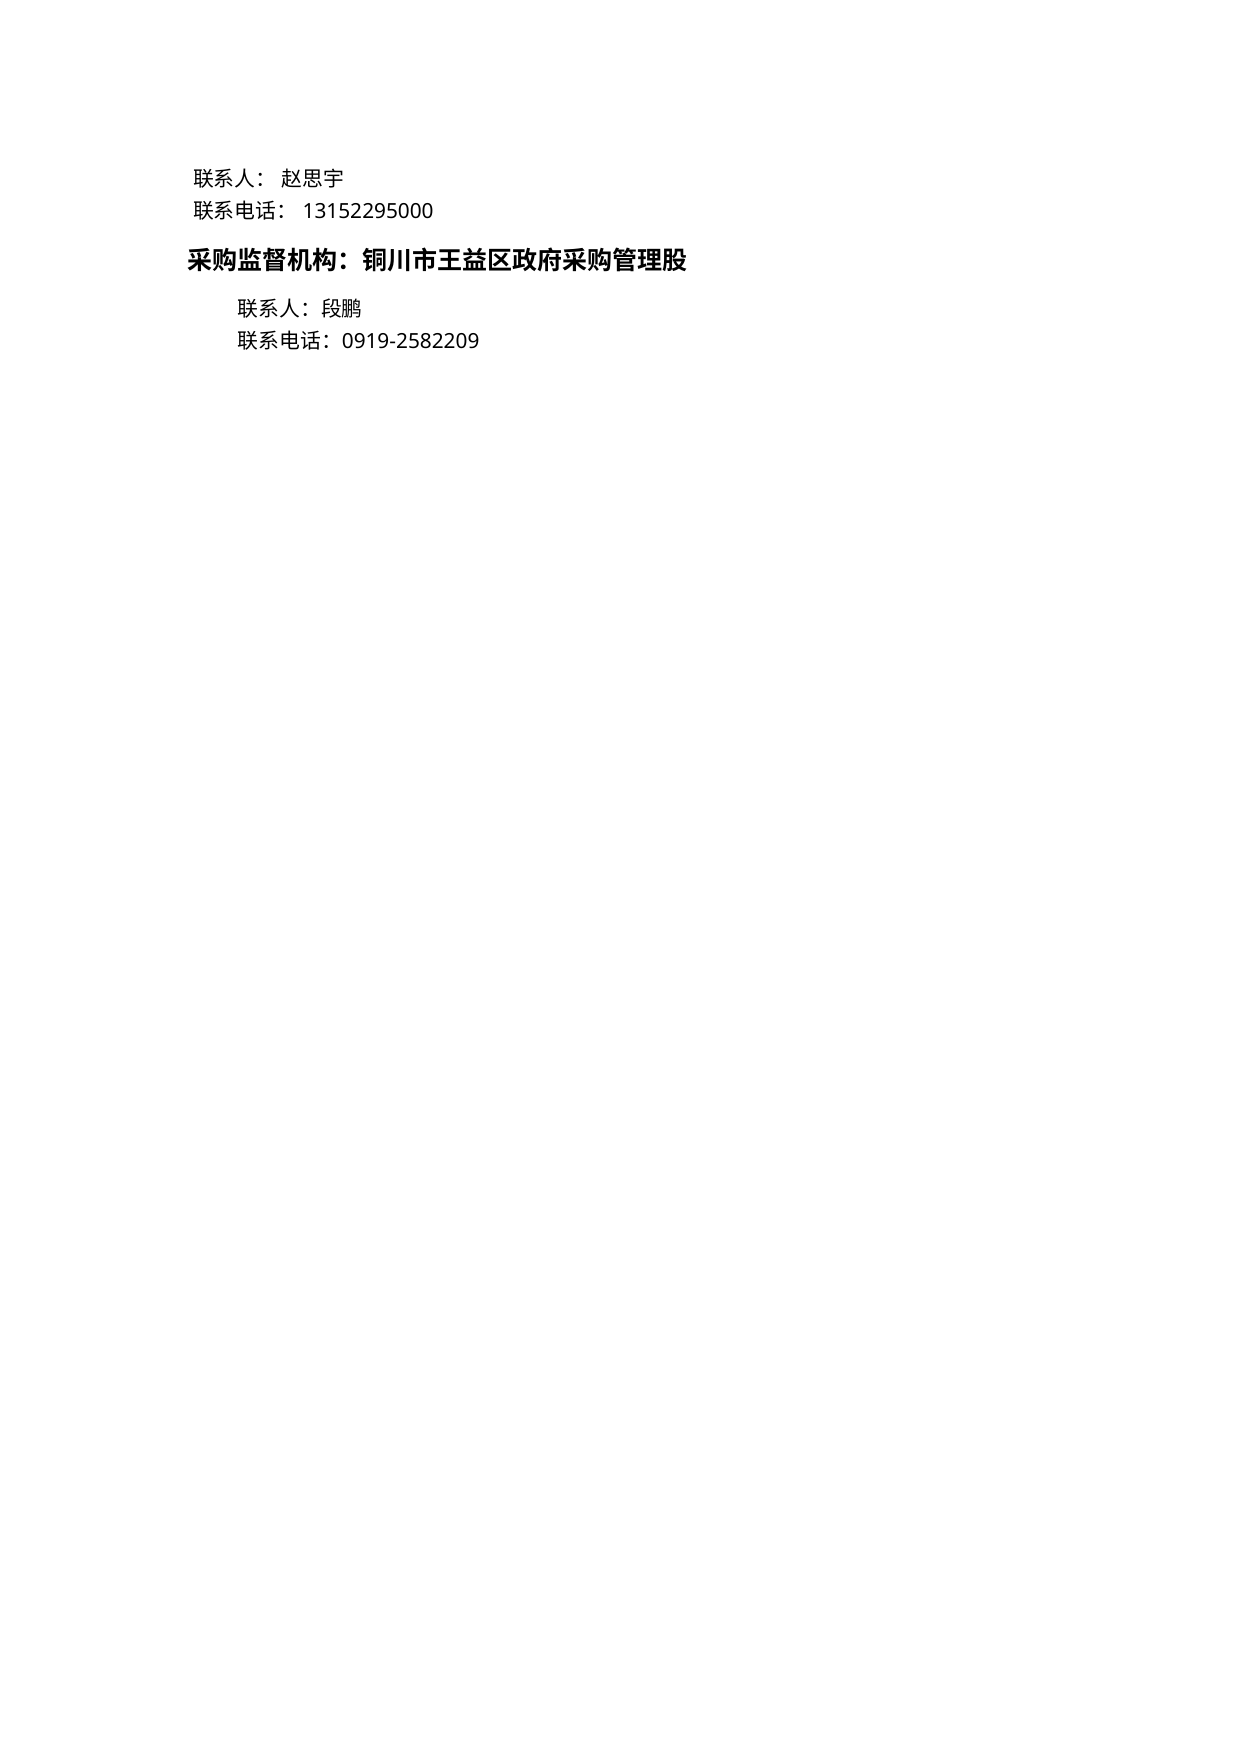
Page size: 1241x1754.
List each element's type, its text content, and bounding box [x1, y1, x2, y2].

text 采购监督机构：铜川市王益区政府采购管理股 [187, 227, 1053, 292]
text 联系电话： 13152295000 [187, 194, 1053, 227]
text 联系电话：0919-2582209 [187, 324, 1053, 357]
text 联系人： 赵思宇 [187, 162, 1053, 194]
text 联系人：段鹏 [187, 292, 1053, 324]
